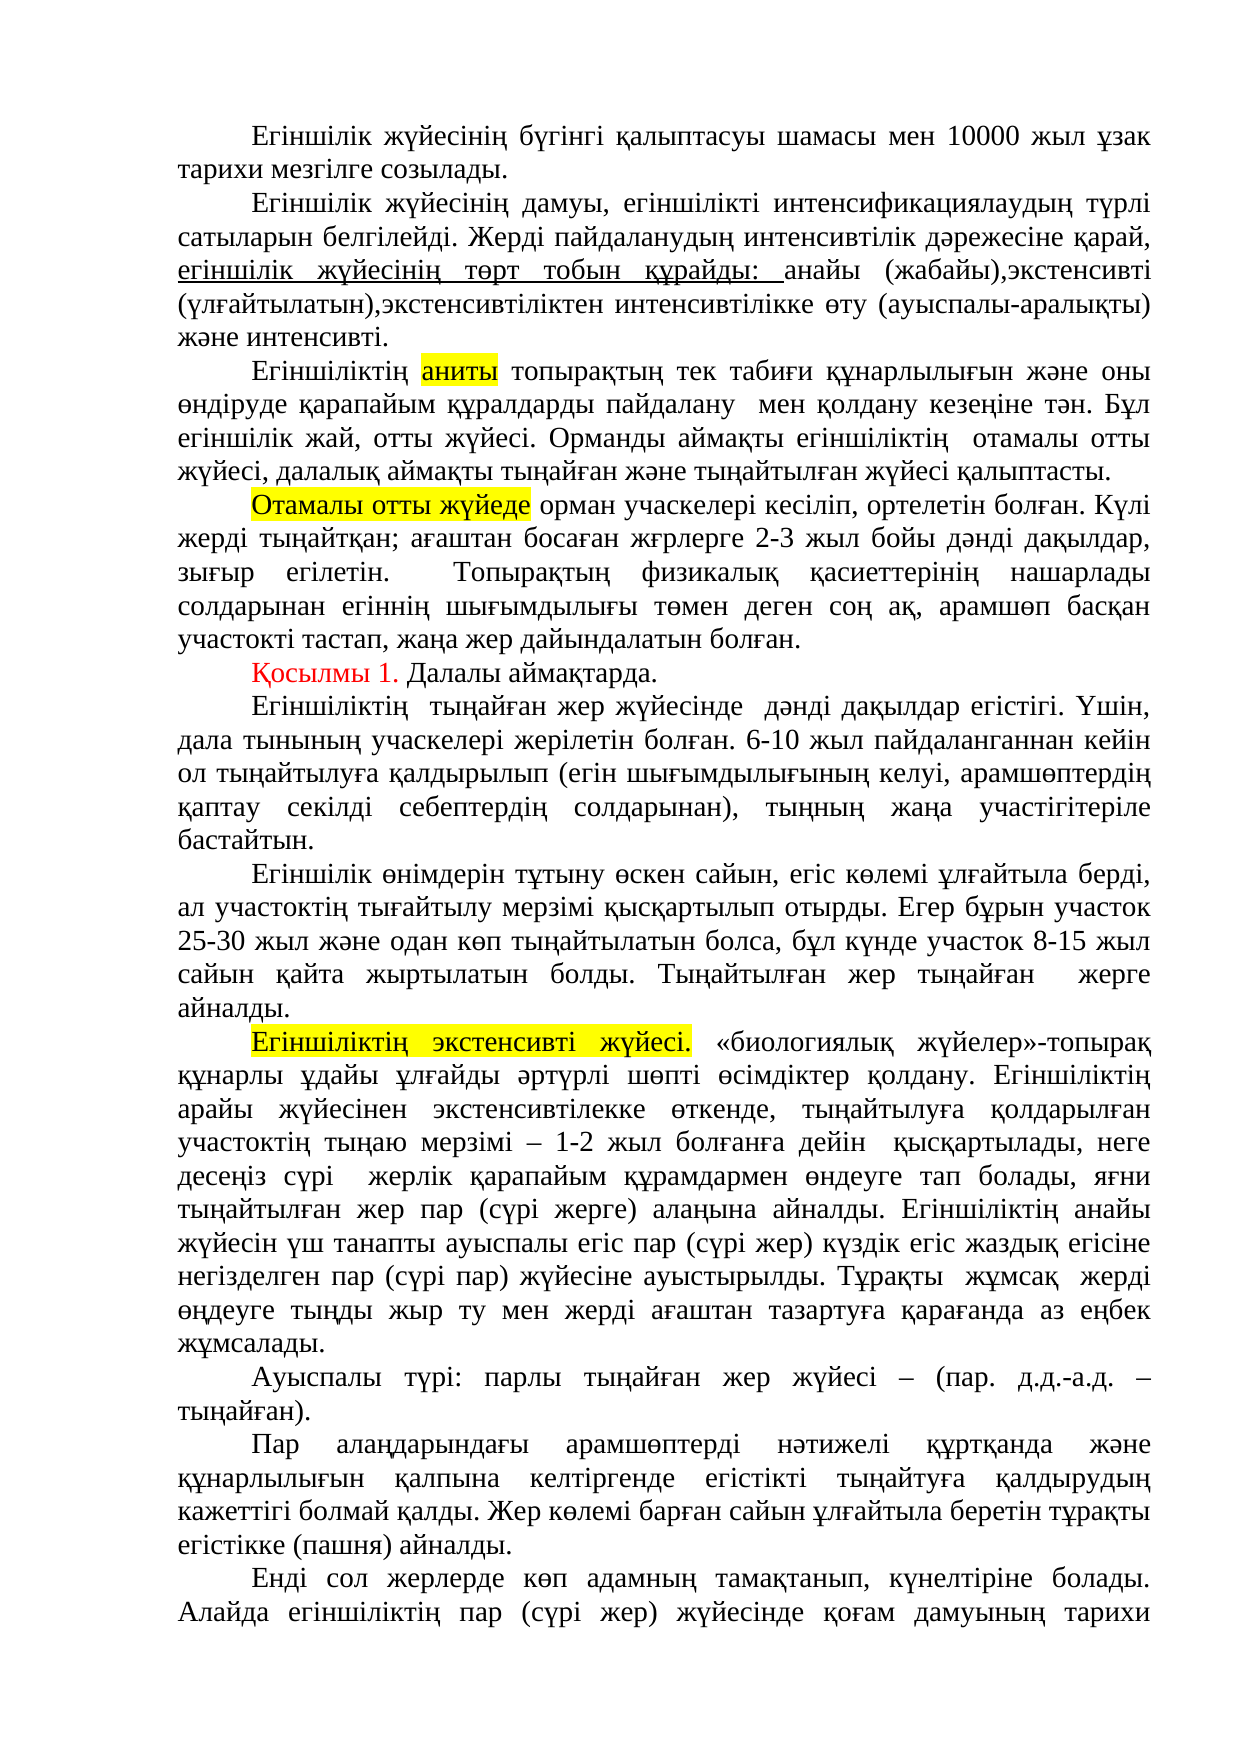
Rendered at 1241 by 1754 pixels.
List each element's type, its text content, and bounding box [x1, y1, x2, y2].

text Егіншілік жүйесінің бүгінгі қалыптасуы шамасы мен 10000 жыл ұзак тарихи мезгілге созылады. [177, 118, 1152, 185]
text Егіншіліктің аниты топырақтың тек табиғи құнарлылығын және оны өндіруде қарапайым құралдарды пайдалану мен қолдану кезеңіне тән. Бұл егіншілік жай, отты жүйесі. Орманды аймақты егіншіліктің отамалы отты жүйесі, далалық аймақты тыңайған және тыңайтылған жүйесі қалыптасты. [177, 353, 1152, 487]
text Пар алаңдарындағы арамшөптерді нәтижелі құртқанда және құнарлылығын қалпына келтіргенде егістікті тыңайтуға қалдырудың кажеттігі болмай қалды. Жер көлемі барған сайын ұлғайтыла беретін тұрақты егістікке (пашня) айналды. [177, 1426, 1152, 1560]
text Егіншілік жүйесінің дамуы, егіншілікті интенсификациялаудың түрлі сатыларын белгілейді. Жерді пайдаланудың интенсивтілік дәрежесіне қарай, егіншілік жүйесінің төрт тобын құрайды: анайы (жабайы),экстенсивті (үлғайтылатын),экстенсивтіліктен интенсивтілікке өту (ауыспалы-аралықты) және интенсивті. [177, 185, 1152, 353]
text Егіншілік өнімдерін тұтыну өскен сайын, егіс көлемі ұлғайтыла берді, ал участоктің тығайтылу мерзімі қысқартылып отырды. Егер бұрын участок 25-30 жыл және одан көп тыңайтылатын болса, бұл күнде участок 8-15 жыл сайын қайта жыртылатын болды. Тыңайтылған жер тыңайған жерге айналды. [177, 856, 1152, 1024]
text Егіншіліктің тыңайған жер жүйесінде дәнді дақылдар егістігі. Үшін, дала тынының учаскелері жерілетін болған. 6-10 жыл пайдаланганнан кейін ол тыңайтылуға қалдырылып (егін шығымдылығының келуі, арамшөптердің қаптау секілді себептердің солдарынан), тыңның жаңа участігітеріле бастайтын. [177, 688, 1152, 856]
text Қосылмы 1. Далалы аймақтарда. [177, 655, 1152, 688]
text Ауыспалы түрі: парлы тыңайған жер жүйесі – (пар. д.д.-а.д. – тыңайған). [177, 1359, 1152, 1426]
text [177, 1560, 1152, 1627]
text Отамалы отты жүйеде орман учаскелері кесіліп, ортелетін болған. Күлі жерді тыңайтқан; ағаштан босаған жғрлерге 2-3 жыл бойы дәнді дақылдар, зығыр егілетін. Топырақтың физикалық қасиеттерінің нашарлады солдарынан егіннің шығымдылығы төмен деген соң ақ, арамшөп басқан участокті тастап, жаңа жер дайындалатын болған. [177, 487, 1152, 655]
text Егіншіліктің экстенсивті жүйесі. «биологиялық жүйелер»-топырақ құнарлы ұдайы ұлғайды әртүрлі шөпті өсімдіктер қолдану. Егіншіліктің арайы жүйесінен экстенсивтілекке өткенде, тыңайтылуға қолдарылған участоктің тыңаю мерзімі – 1-2 жыл болғанға дейін қысқартылады, неге десеңіз сүрі жерлік қарапайым құрамдармен өндеуге тап болады, яғни тыңайтылған жер пар (сүрі жерге) алаңына айналды. Егіншіліктің анайы жүйесін үш танапты ауыспалы егіс пар (сүрі жер) күздік егіс жаздық егісіне негізделген пар (сүрі пар) жүйесіне ауыстырылды. Тұрақты жұмсақ жерді өңдеуге тыңды жыр ту мен жерді ағаштан тазартуға қарағанда аз еңбек жұмсалады. [177, 1024, 1152, 1359]
